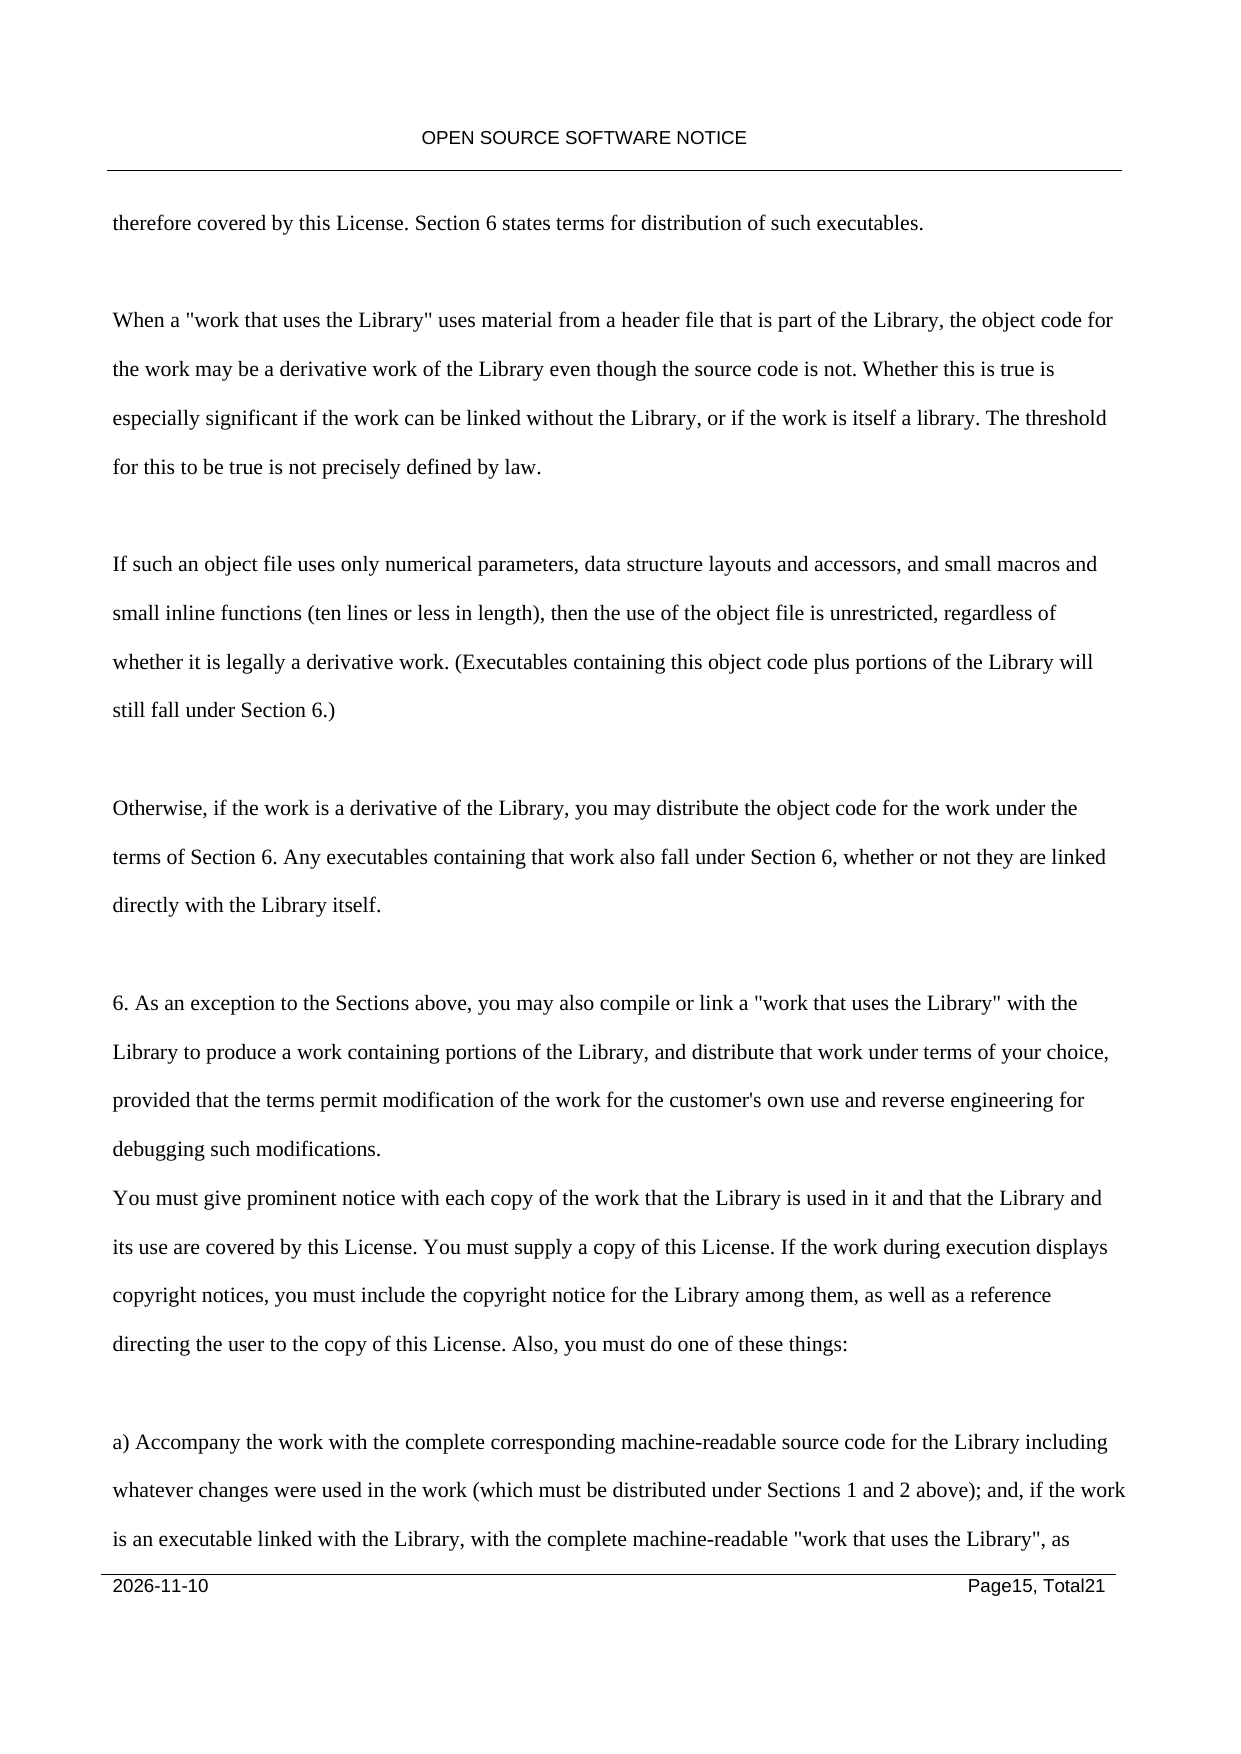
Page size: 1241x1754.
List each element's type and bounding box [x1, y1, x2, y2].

text [112, 206, 1128, 1555]
